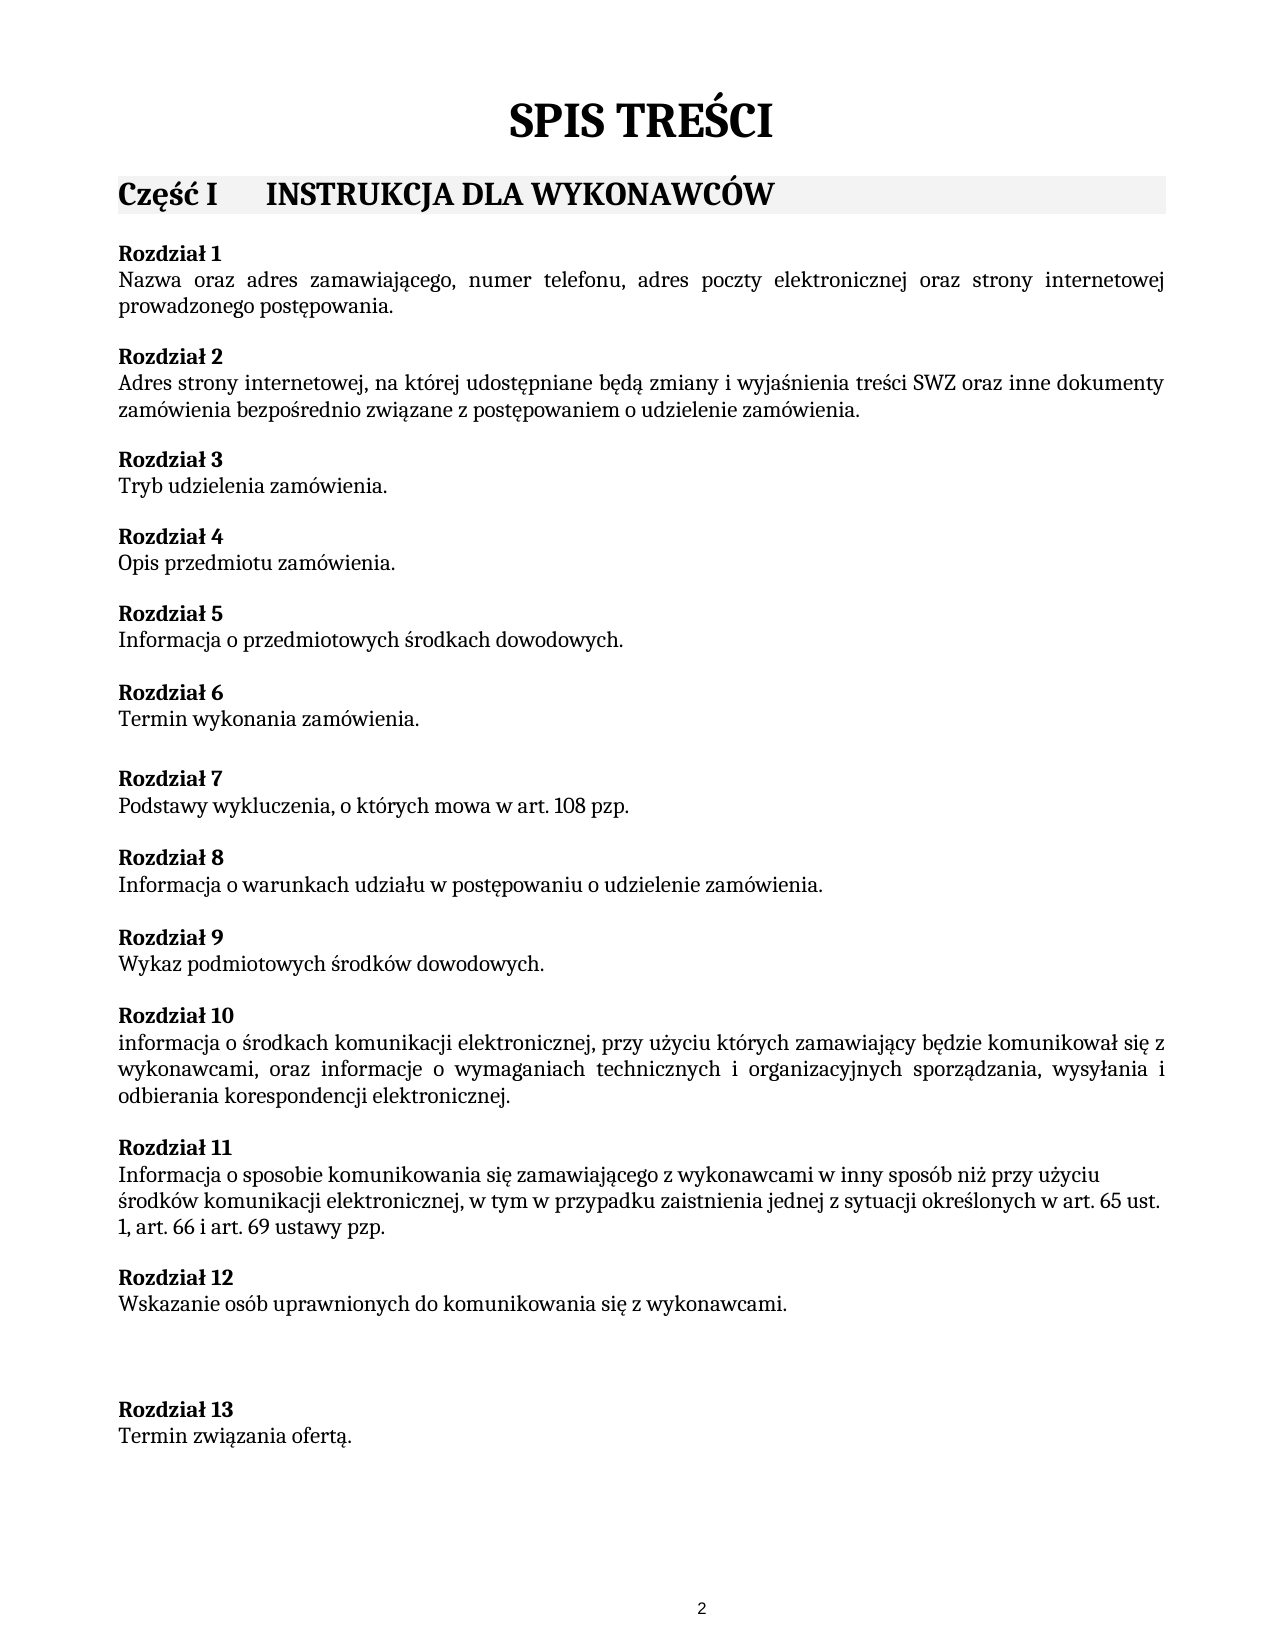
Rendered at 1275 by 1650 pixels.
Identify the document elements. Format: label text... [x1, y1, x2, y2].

text Część I INSTRUKCJA DLA WYKONAWCÓW [118, 176, 1166, 214]
text Podstawy wykluczenia, o których mowa w art. 108 pzp. [118, 792, 1166, 819]
text Rozdział 3 [118, 447, 1166, 473]
text SPIS TREŚCI [118, 92, 1166, 149]
text Adres strony internetowej, na której udostępniane będą zmiany i wyjaśnienia treści SWZ oraz inne dokumenty zamówienia bezpośrednio związane z postępowaniem o udzielenie zamówienia. [118, 370, 1166, 423]
text Informacja o warunkach udziału w postępowaniu o udzielenie zamówienia. [118, 872, 1166, 898]
text Tryb udzielenia zamówienia. [118, 473, 1166, 499]
text Rozdział 9 [118, 924, 1166, 951]
text Rozdział 8 [118, 845, 1166, 872]
text Rozdział 5 [118, 600, 1166, 627]
text Rozdział 12 [118, 1264, 1166, 1291]
text Wskazanie osób uprawnionych do komunikowania się z wykonawcami. [118, 1291, 1166, 1317]
text Rozdział 11 [118, 1135, 1166, 1161]
text Rozdział 1 [118, 241, 1166, 267]
text Informacja o sposobie komunikowania się zamawiającego z wykonawcami w inny sposób niż przy użyciu środków komunikacji elektronicznej, w tym w przypadku zaistnienia jednej z sytuacji określonych w art. 65 ust. 1, art. 66 i art. 69 ustawy pzp. [118, 1161, 1166, 1241]
text Nazwa oraz adres zamawiającego, numer telefonu, adres poczty elektronicznej oraz strony internetowej prowadzonego postępowania. [118, 267, 1166, 319]
text Termin wykonania zamówienia. [118, 706, 1166, 732]
text Opis przedmiotu zamówienia. [118, 550, 1166, 576]
text informacja o środkach komunikacji elektronicznej, przy użyciu których zamawiający będzie komunikował się z wykonawcami, oraz informacje o wymaganiach technicznych i organizacyjnych sporządzania, wysyłania i odbierania korespondencji elektronicznej. [118, 1030, 1166, 1109]
text Rozdział 2 [118, 344, 1166, 370]
text Informacja o przedmiotowych środkach dowodowych. [118, 627, 1166, 653]
text Rozdział 10 [118, 1003, 1166, 1030]
text Wykaz podmiotowych środków dowodowych. [118, 951, 1166, 977]
text Rozdział 13 [118, 1396, 1166, 1423]
text Termin związania ofertą. [118, 1423, 1166, 1449]
text Rozdział 4 [118, 523, 1166, 550]
text Rozdział 6 [118, 679, 1166, 706]
text Rozdział 7 [118, 766, 1166, 792]
